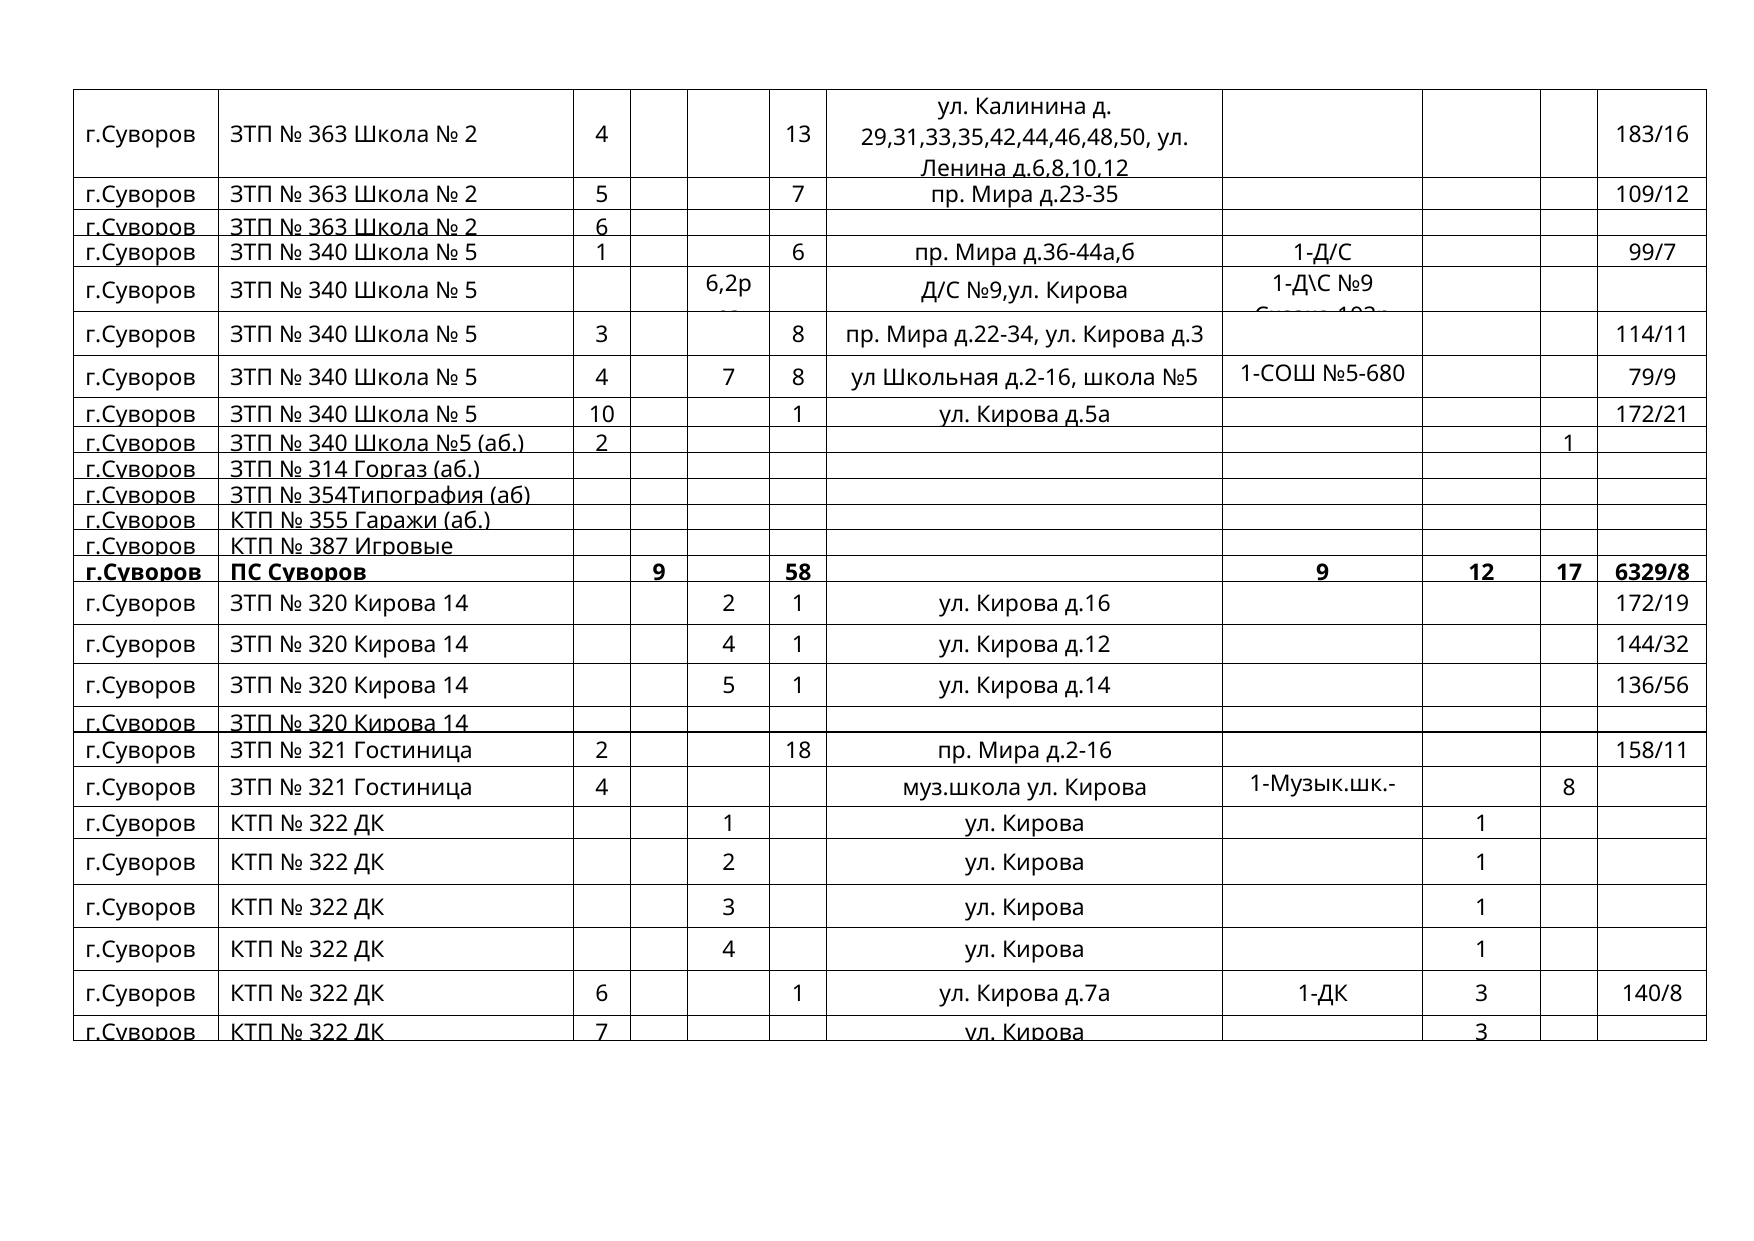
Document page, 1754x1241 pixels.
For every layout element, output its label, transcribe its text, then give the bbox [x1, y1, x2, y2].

table_cell [1541, 733, 1597, 766]
table_cell [770, 267, 826, 311]
table_cell [1423, 453, 1540, 478]
table_cell [574, 582, 630, 624]
table_cell [688, 312, 769, 355]
table_cell 5 [574, 178, 630, 209]
table_cell 1 [770, 582, 826, 624]
table_cell [1223, 807, 1422, 838]
table_cell КТП № 322 ДК [219, 839, 573, 884]
table_cell [688, 236, 769, 266]
table_cell 12 [1423, 556, 1540, 581]
table_cell [1423, 582, 1540, 624]
table_cell 114/11 [1598, 312, 1706, 355]
table_cell г.Суворов [74, 453, 218, 478]
table_cell ЗТП № 320 Кирова 14 [219, 625, 573, 663]
table_cell [1423, 356, 1540, 397]
table_cell 6 [574, 971, 630, 1015]
table_cell 10 [574, 398, 630, 426]
table_cell КТП № 322 ДК [219, 971, 573, 1015]
table_cell [1598, 839, 1706, 884]
table_cell 5 [688, 664, 769, 706]
table_cell г.Суворов [74, 971, 218, 1015]
table_cell г.Суворов [74, 236, 218, 266]
table_cell 1 [1423, 928, 1540, 970]
table_cell 1 [770, 625, 826, 663]
table_cell 172/21 [1598, 398, 1706, 426]
table_cell [827, 427, 1222, 452]
table_cell [574, 807, 630, 838]
table_cell ул. Кирова д.14 [827, 664, 1222, 706]
table_cell [574, 928, 630, 970]
table_cell [1423, 767, 1540, 806]
table_cell ЗТП № 321 Гостиница [219, 733, 573, 766]
table_cell [688, 210, 769, 235]
table_cell [1598, 267, 1706, 311]
table_cell г.Суворов [74, 807, 218, 838]
table_cell муз.школа ул. Кирова [827, 767, 1222, 806]
table_cell [688, 398, 769, 426]
table_cell [1423, 530, 1540, 555]
table_cell 4 [574, 767, 630, 806]
table_cell [770, 807, 826, 838]
table_cell 3 [1423, 971, 1540, 1015]
table_cell 8 [770, 356, 826, 397]
table_cell [770, 928, 826, 970]
table_cell г.Суворов [74, 582, 218, 624]
table_cell 4 [688, 625, 769, 663]
table_cell [1541, 210, 1597, 235]
table_cell пр. Мира д.23-35 [827, 178, 1222, 209]
table_cell ЗТП № 340 Школа № 5 [219, 398, 573, 426]
table_cell [1423, 625, 1540, 663]
table_cell [631, 971, 687, 1015]
table_cell ул. Кирова [827, 928, 1222, 970]
table_cell 3 [1423, 1016, 1540, 1040]
table_cell [1541, 505, 1597, 529]
table_cell 7 [688, 356, 769, 397]
table_cell [1541, 267, 1597, 311]
table_cell г.Суворов [74, 1016, 218, 1040]
table_cell 1 [770, 971, 826, 1015]
table_cell ЗТП № 363 Школа № 2 [219, 210, 573, 235]
table_cell [770, 479, 826, 503]
table_cell 109/12 [1598, 178, 1706, 209]
table_cell [1541, 885, 1597, 927]
table_cell ул. Калинина д. 29,31,33,35,42,44,46,48,50, ул. Ленина д.6,8,10,12 [827, 90, 1222, 177]
table_cell [1598, 453, 1706, 478]
table_cell [1223, 733, 1422, 766]
table_cell [1598, 210, 1706, 235]
table_cell 1 [1541, 427, 1597, 452]
table_cell ул. Кирова д.5а [827, 398, 1222, 426]
table_cell [688, 556, 769, 581]
table_cell г.Суворов [74, 767, 218, 806]
table_cell 8 [1541, 767, 1597, 806]
table_cell 4 [574, 90, 630, 177]
table_cell [1541, 236, 1597, 266]
table_cell [827, 530, 1222, 555]
table_cell [688, 767, 769, 806]
table_cell 4 [574, 356, 630, 397]
table_cell ЗТП № 340 Школа № 5 [219, 236, 573, 266]
table_cell [1223, 625, 1422, 663]
table_cell [688, 427, 769, 452]
table_cell [688, 453, 769, 478]
table_cell [1223, 505, 1422, 529]
table_cell [770, 885, 826, 927]
table_cell [1223, 312, 1422, 355]
table_cell [1423, 312, 1540, 355]
table_cell [770, 210, 826, 235]
table_cell [1423, 178, 1540, 209]
table_cell ЗТП № 321 Гостиница [219, 767, 573, 806]
table_cell 13 [770, 90, 826, 177]
table_cell [827, 479, 1222, 503]
table_cell [827, 505, 1222, 529]
table_cell [1223, 398, 1422, 426]
table_cell 6329/814 [1598, 556, 1706, 581]
table_cell [1541, 479, 1597, 503]
table_cell [1598, 807, 1706, 838]
table_cell [1223, 885, 1422, 927]
table_cell 144/32 [1598, 625, 1706, 663]
table_cell 183/16 [1598, 90, 1706, 177]
table_cell [631, 885, 687, 927]
table_cell КТП № 355 Гаражи (аб.) [219, 505, 573, 529]
table_cell [1541, 971, 1597, 1015]
table_cell 136/56 [1598, 664, 1706, 706]
table_cell [574, 664, 630, 706]
table_cell 9 [631, 556, 687, 581]
table_cell [1598, 928, 1706, 970]
table_cell [1423, 398, 1540, 426]
table_cell 1-Д/С Почемучка-109д. [1223, 236, 1422, 266]
table_cell [631, 807, 687, 838]
table_cell ЗТП № 314 Горгаз (аб.) [219, 453, 573, 478]
table_cell г.Суворов [74, 312, 218, 355]
table_cell КТП № 387 Игровые автоматы (аб.) [219, 530, 573, 555]
table_cell [1423, 236, 1540, 266]
table_cell ЗТП № 340 Школа №5 (аб.) [219, 427, 573, 452]
table_cell [688, 707, 769, 731]
table_cell г.Суворов [74, 928, 218, 970]
table_cell [1423, 210, 1540, 235]
table_cell [1423, 427, 1540, 452]
table_cell [1223, 839, 1422, 884]
table_cell 18 [770, 733, 826, 766]
table_cell [770, 427, 826, 452]
table_cell [770, 1016, 826, 1040]
table_cell [1223, 582, 1422, 624]
table_cell 1 [1423, 807, 1540, 838]
table_cell КТП № 322 ДК [219, 885, 573, 927]
table_cell 6 [770, 236, 826, 266]
table_cell [631, 356, 687, 397]
table_cell г.Суворов [74, 839, 218, 884]
table_cell 3 [688, 885, 769, 927]
table_cell [1541, 312, 1597, 355]
table_cell [631, 236, 687, 266]
table_cell [688, 178, 769, 209]
table_cell [631, 530, 687, 555]
table_cell [827, 210, 1222, 235]
table_cell [1598, 530, 1706, 555]
table_cell [688, 733, 769, 766]
table_cell [1223, 210, 1422, 235]
table_cell [631, 707, 687, 731]
table_cell [631, 839, 687, 884]
table_cell [631, 928, 687, 970]
table_cell [1223, 707, 1422, 731]
table_cell [1223, 928, 1422, 970]
table_cell 1 [1423, 885, 1540, 927]
table_cell [1423, 267, 1540, 311]
table_cell ул Школьная д.2-16, школа №5 [827, 356, 1222, 397]
table_cell ул. Кирова д.12 [827, 625, 1222, 663]
table_cell [688, 971, 769, 1015]
table_cell [1541, 90, 1597, 177]
table_cell [770, 839, 826, 884]
table_cell 6,2рез [688, 267, 769, 311]
table_cell г.Суворов [74, 733, 218, 766]
table_cell [1541, 928, 1597, 970]
table_cell 2 [688, 582, 769, 624]
table_cell г.Суворов [74, 90, 218, 177]
table_cell [1541, 356, 1597, 397]
table_cell Д/С №9,ул. Кирова [827, 267, 1222, 311]
table_cell ЗТП № 363 Школа № 2 [219, 178, 573, 209]
table_cell 1 [770, 664, 826, 706]
table_cell г.Суворов [74, 707, 218, 731]
table_cell 1-ДК [1223, 971, 1422, 1015]
table_cell [1541, 1016, 1597, 1040]
table_cell г.Суворов [74, 556, 218, 581]
table_cell [574, 479, 630, 503]
table_cell [631, 767, 687, 806]
table_cell 8 [770, 312, 826, 355]
table_cell 1-Музык.шк.-52р.. [1223, 767, 1422, 806]
table_cell [1423, 664, 1540, 706]
table_cell [574, 885, 630, 927]
table_cell [1541, 530, 1597, 555]
table_cell [1541, 707, 1597, 731]
table_cell [1223, 479, 1422, 503]
table_cell [1223, 90, 1422, 177]
table_cell г.Суворов [74, 530, 218, 555]
table_cell 99/7 [1598, 236, 1706, 266]
table_cell [631, 312, 687, 355]
table_cell 1 [688, 807, 769, 838]
table_cell [1223, 530, 1422, 555]
table_cell КТП № 322 ДК [219, 928, 573, 970]
table_cell ЗТП № 340 Школа № 5 [219, 267, 573, 311]
table_cell [574, 625, 630, 663]
table_cell 1-Д\С №9 Сказка-193р [1223, 267, 1422, 311]
table_cell 1 [770, 398, 826, 426]
table_cell ЗТП № 320 Кирова 14 [219, 707, 573, 731]
table_cell [1223, 427, 1422, 452]
table_cell [1423, 707, 1540, 731]
table_cell [574, 267, 630, 311]
table_cell ПС Суворов [219, 556, 573, 581]
table_cell 17 [1541, 556, 1597, 581]
table_cell г.Суворов [74, 178, 218, 209]
table_cell 140/8 [1598, 971, 1706, 1015]
table_cell [631, 582, 687, 624]
table_cell г.Суворов [74, 625, 218, 663]
table_cell [770, 453, 826, 478]
table_cell [688, 1016, 769, 1040]
table_cell 1 [574, 236, 630, 266]
table_cell г.Суворов [74, 267, 218, 311]
table_cell [1541, 582, 1597, 624]
table_cell 1-СОШ №5-680 д. [1223, 356, 1422, 397]
table_cell [1223, 178, 1422, 209]
table_cell КТП № 322 ДК [219, 807, 573, 838]
table_cell г.Суворов [74, 479, 218, 503]
table_cell 1 [1423, 839, 1540, 884]
table_cell г.Суворов [74, 505, 218, 529]
table_cell [1541, 453, 1597, 478]
table_cell [1223, 664, 1422, 706]
table_cell ЗТП № 340 Школа № 5 [219, 312, 573, 355]
table_cell [827, 556, 1222, 581]
table_cell 2 [574, 733, 630, 766]
table_cell [1598, 1016, 1706, 1040]
table_cell [1598, 707, 1706, 731]
table_cell [688, 505, 769, 529]
table_cell ЗТП № 320 Кирова 14 [219, 664, 573, 706]
table_cell ул. Кирова д.16 [827, 582, 1222, 624]
table_cell г.Суворов [74, 398, 218, 426]
table_cell ул. Кирова [827, 807, 1222, 838]
table_cell [631, 267, 687, 311]
table_cell [631, 479, 687, 503]
table_cell [574, 453, 630, 478]
table_cell 7 [574, 1016, 630, 1040]
table_cell 4 [688, 928, 769, 970]
table_cell [1541, 398, 1597, 426]
table_cell [574, 707, 630, 731]
table_cell 9 [1223, 556, 1422, 581]
table_cell [631, 505, 687, 529]
table_cell г.Суворов [74, 427, 218, 452]
table_cell ул. Кирова д.7а [827, 971, 1222, 1015]
table_cell [574, 505, 630, 529]
table_cell [770, 505, 826, 529]
table_cell [770, 767, 826, 806]
table_cell ЗТП № 363 Школа № 2 [219, 90, 573, 177]
table_cell [631, 733, 687, 766]
table_cell ЗТП № 320 Кирова 14 [219, 582, 573, 624]
table_cell [631, 210, 687, 235]
table_cell [631, 178, 687, 209]
table_cell пр. Мира д.2-16 [827, 733, 1222, 766]
table_cell [1223, 453, 1422, 478]
table_cell пр. Мира д.36-44а,б [827, 236, 1222, 266]
table_cell [688, 90, 769, 177]
table_cell [1598, 767, 1706, 806]
table_cell [1423, 90, 1540, 177]
table_cell [688, 530, 769, 555]
table_cell [631, 398, 687, 426]
table_cell пр. Мира д.22-34, ул. Кирова д.3 [827, 312, 1222, 355]
table_cell [1541, 625, 1597, 663]
table_cell [574, 556, 630, 581]
table_cell [631, 625, 687, 663]
table_cell КТП № 322 ДК [219, 1016, 573, 1040]
table_cell [1598, 505, 1706, 529]
table_cell [1598, 427, 1706, 452]
table_cell ул. Кирова [827, 1016, 1222, 1040]
table_cell 2 [688, 839, 769, 884]
table_cell г.Суворов [74, 210, 218, 235]
table_cell 158/11 [1598, 733, 1706, 766]
table_cell 7 [770, 178, 826, 209]
table_cell 2 [574, 427, 630, 452]
table_cell ул. Кирова [827, 885, 1222, 927]
table_cell 6 [574, 210, 630, 235]
table_cell 58 [770, 556, 826, 581]
table_cell [827, 453, 1222, 478]
table_cell [1541, 807, 1597, 838]
table_cell 172/19 [1598, 582, 1706, 624]
table_cell 3 [574, 312, 630, 355]
table_cell [574, 530, 630, 555]
table_cell [631, 453, 687, 478]
table_cell [631, 90, 687, 177]
table_cell [574, 839, 630, 884]
table_cell г.Суворов [74, 356, 218, 397]
table_cell ЗТП № 354Типография (аб) [219, 479, 573, 503]
table_cell [688, 479, 769, 503]
table_cell [1423, 505, 1540, 529]
table_cell [1598, 885, 1706, 927]
table_cell [827, 707, 1222, 731]
table_cell [1598, 479, 1706, 503]
table_cell [631, 664, 687, 706]
table_cell г.Суворов [74, 664, 218, 706]
table_cell [1541, 839, 1597, 884]
table_cell [770, 530, 826, 555]
table_cell [770, 707, 826, 731]
table_cell [631, 427, 687, 452]
table_cell 79/9 [1598, 356, 1706, 397]
table_cell [631, 1016, 687, 1040]
table_cell [1423, 733, 1540, 766]
table_cell ул. Кирова [827, 839, 1222, 884]
table_cell [1541, 178, 1597, 209]
table_cell г.Суворов [74, 885, 218, 927]
table_cell [1223, 1016, 1422, 1040]
table_cell ЗТП № 340 Школа № 5 [219, 356, 573, 397]
table_cell [1423, 479, 1540, 503]
table_cell [1541, 664, 1597, 706]
